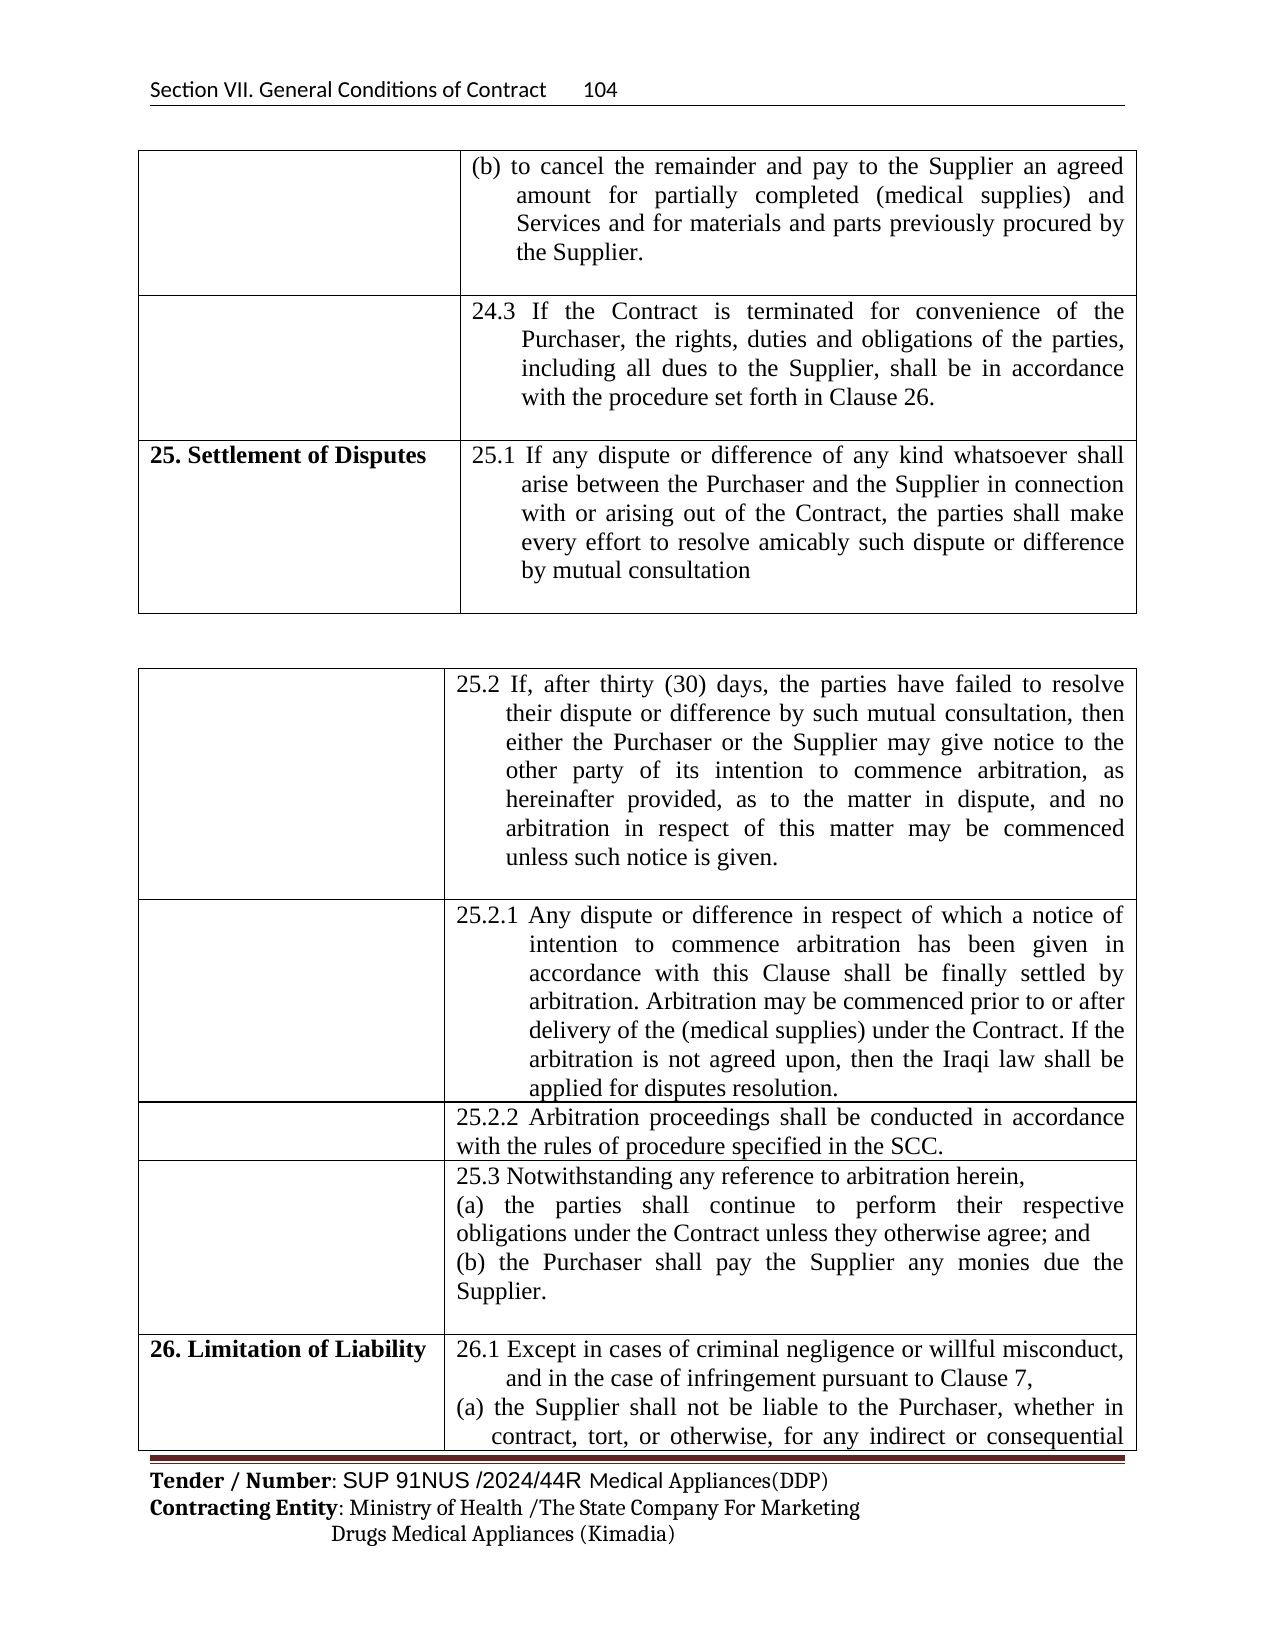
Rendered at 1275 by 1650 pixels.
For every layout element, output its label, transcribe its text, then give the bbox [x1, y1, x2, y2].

table_cell 25. Settlement of Disputes [139, 441, 460, 613]
table_cell 25.3 Notwithstanding any reference to arbitration herein, (a) the parties shall continue to perform their respective obligations under the Contract unless they otherwise agree; and (b) the Purchaser shall pay the Supplier any monies due the Supplier. [445, 1161, 1136, 1333]
table_cell [139, 151, 460, 295]
table_cell 25.1 If any dispute or difference of any kind whatsoever shall arise between the Purchaser and the Supplier in connection with or arising out of the Contract, the parties shall make every effort to resolve amicably such dispute or difference by mutual consultation [461, 441, 1136, 613]
table_cell [139, 296, 460, 439]
table_header 25.2 If, after thirty (30) days, the parties have failed to resolve their dispute or difference by such mutual consultation, then either the Purchaser or the Supplier may give notice to the other party of its intention to commence arbitration, as hereinafter provided, as to the matter in dispute, and no arbitration in respect of this matter may be commenced unless such notice is given. [445, 669, 1136, 899]
table_cell [139, 900, 444, 1101]
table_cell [139, 1335, 444, 1449]
table_cell [139, 1161, 444, 1333]
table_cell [445, 1335, 1136, 1449]
table_cell 25.2.1 Any dispute or difference in respect of which a notice of intention to commence arbitration has been given in accordance with this Clause shall be finally settled by arbitration. Arbitration may be commenced prior to or after delivery of the (medical supplies) under the Contract. If the arbitration is not agreed upon, then the Iraqi law shall be applied for disputes resolution. [445, 900, 1136, 1101]
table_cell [461, 151, 1136, 295]
table_cell [139, 1103, 444, 1160]
table_header [139, 669, 444, 899]
table_cell 24.3 If the Contract is terminated for convenience of the Purchaser, the rights, duties and obligations of the parties, including all dues to the Supplier, shall be in accordance with the procedure set forth in Clause 26. [461, 296, 1136, 439]
table_cell 25.2.2 Arbitration proceedings shall be conducted in accordance with the rules of procedure specified in the SCC. [445, 1103, 1136, 1160]
